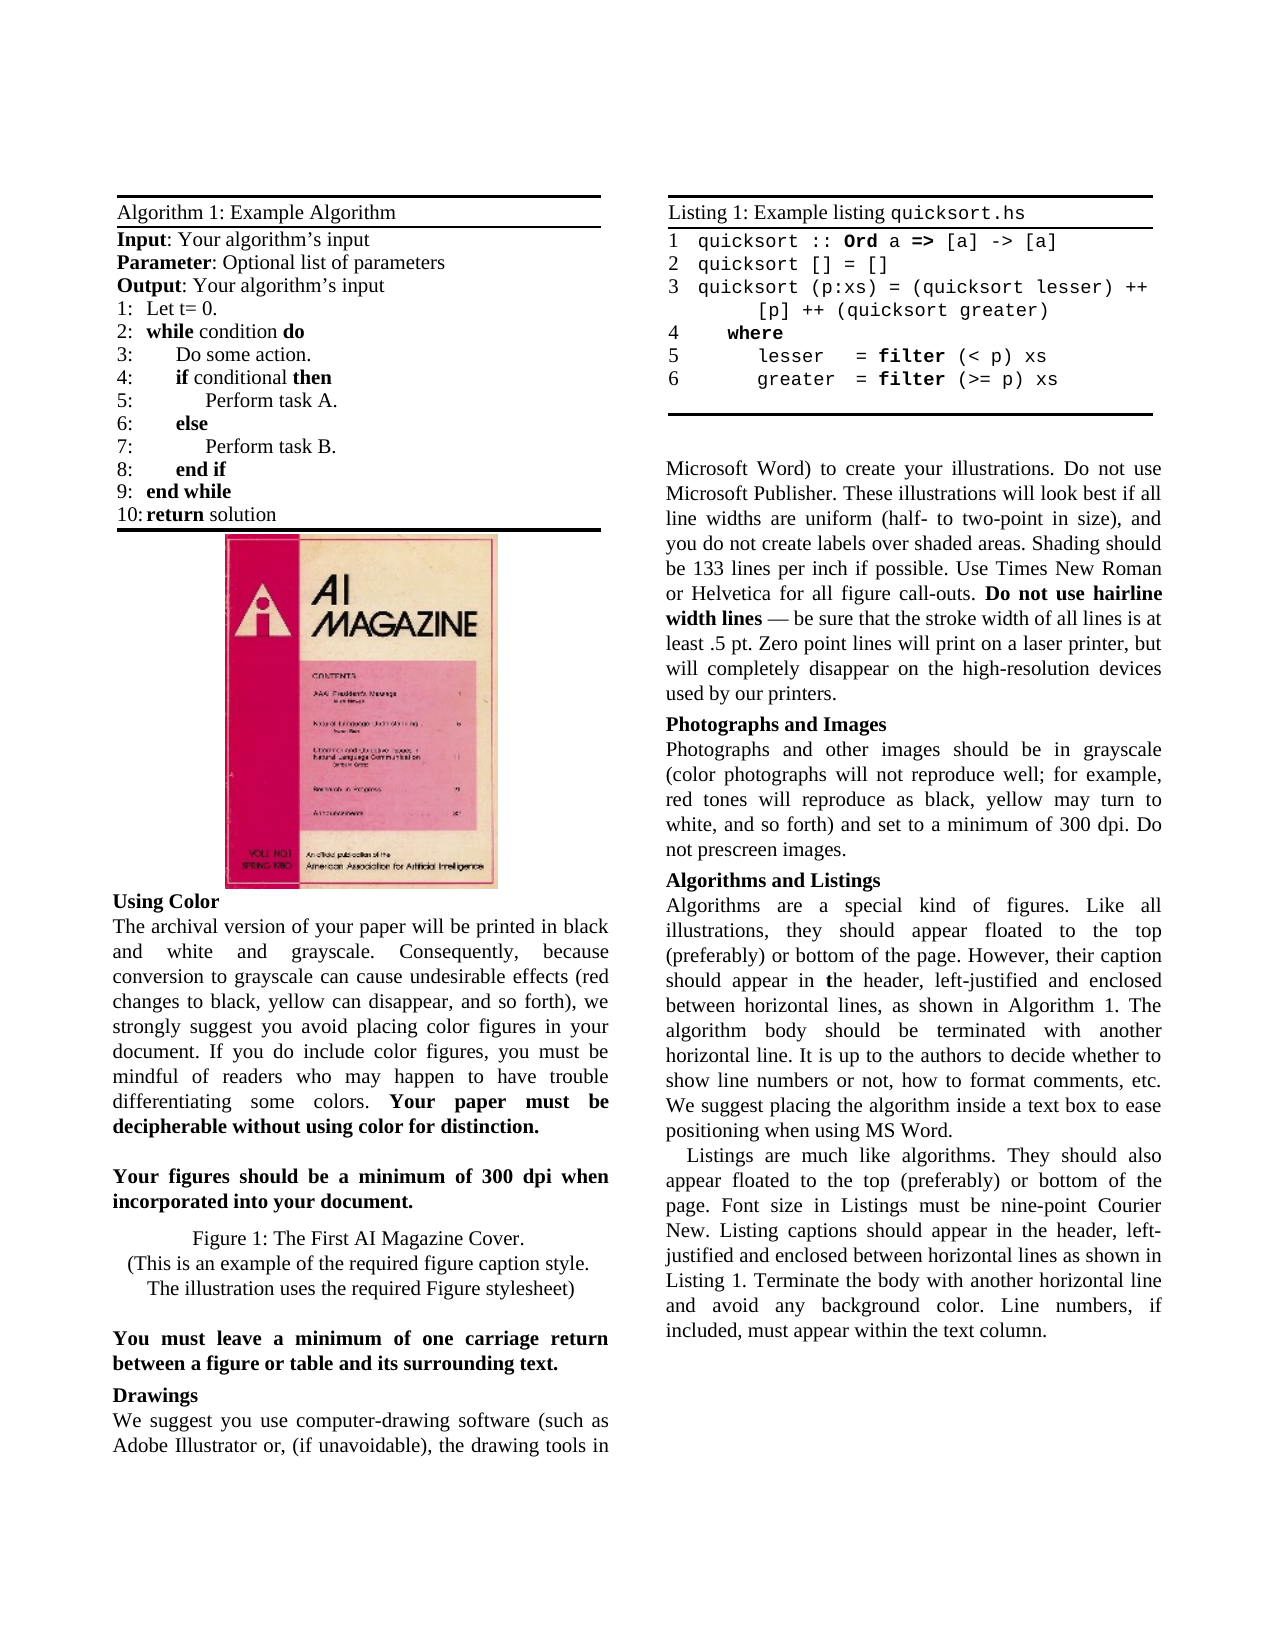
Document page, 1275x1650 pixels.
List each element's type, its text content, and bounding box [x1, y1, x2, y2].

text Algorithms are a special kind of figures. Like all illustrations, they should appear floated to the top (preferably) or bottom of the page. However, their caption should appear in the header, left-justified and enclosed between horizontal lines, as shown in Algorithm 1. The algorithm body should be terminated with another horizontal line. It is up to the authors to decide whether to show line numbers or not, how to format comments, etc. We suggest placing the algorithm inside a text box to ease positioning when using MS Word. [666, 892, 1162, 1142]
text Your figures should be a minimum of 300 dpi when incorporated into your document. [112, 1163, 609, 1213]
text Photographs and Images [666, 711, 1162, 736]
text The archival version of your paper will be printed in black and white and grayscale. Consequently, because conversion to grayscale can cause undesirable effects (red changes to black, yellow can disappear, and so forth), we strongly suggest you avoid placing color figures in your document. If you do include color figures, you must be mindful of readers who may happen to have trouble differentiating some colors. Your paper must be decipherable without using color for distinction. [112, 913, 609, 1138]
text Drawings [112, 1382, 609, 1407]
picture [225, 534, 498, 889]
text You must leave a minimum of one carriage return between a figure or table and its surrounding text. [112, 1326, 609, 1376]
text Figure 1: The First AI Magazine Cover. (This is an example of the required figure caption style. The illustration uses the required Figure stylesheet) [112, 1226, 609, 1301]
text Photographs and other images should be in grayscale (color photographs will not reproduce well; for example, red tones will reproduce as black, yellow may turn to white, and so forth) and set to a minimum of 300 dpi. Do not prescreen images. [666, 736, 1162, 861]
text We suggest you use computer-drawing software (such as Adobe Illustrator or, (if unavoidable), the drawing tools in Microsoft Word) to create your illustrations. Do not use Microsoft Publisher. These illustrations will look best if all line widths are uniform (half- to two-point in size), and you do not create labels over shaded areas. Shading should be 133 lines per inch if possible. Use Times New Roman or Helvetica for all figure call-outs. Do not use hairline width lines — be sure that the stroke width of all lines is at least .5 pt. Zero point lines will print on a laser printer, but will completely disappear on the high-resolution devices used by our printers. [666, 424, 1162, 705]
text Listings are much like algorithms. They should also appear floated to the top (preferably) or bottom of the page. Font size in Listings must be nine-point Courier New. Listing captions should appear in the header, left-justified and enclosed between horizontal lines as shown in Listing 1. Terminate the body with another horizontal line and avoid any background color. Line numbers, if included, must appear within the text column. [666, 1142, 1162, 1342]
text Algorithms and Listings [666, 867, 1162, 892]
